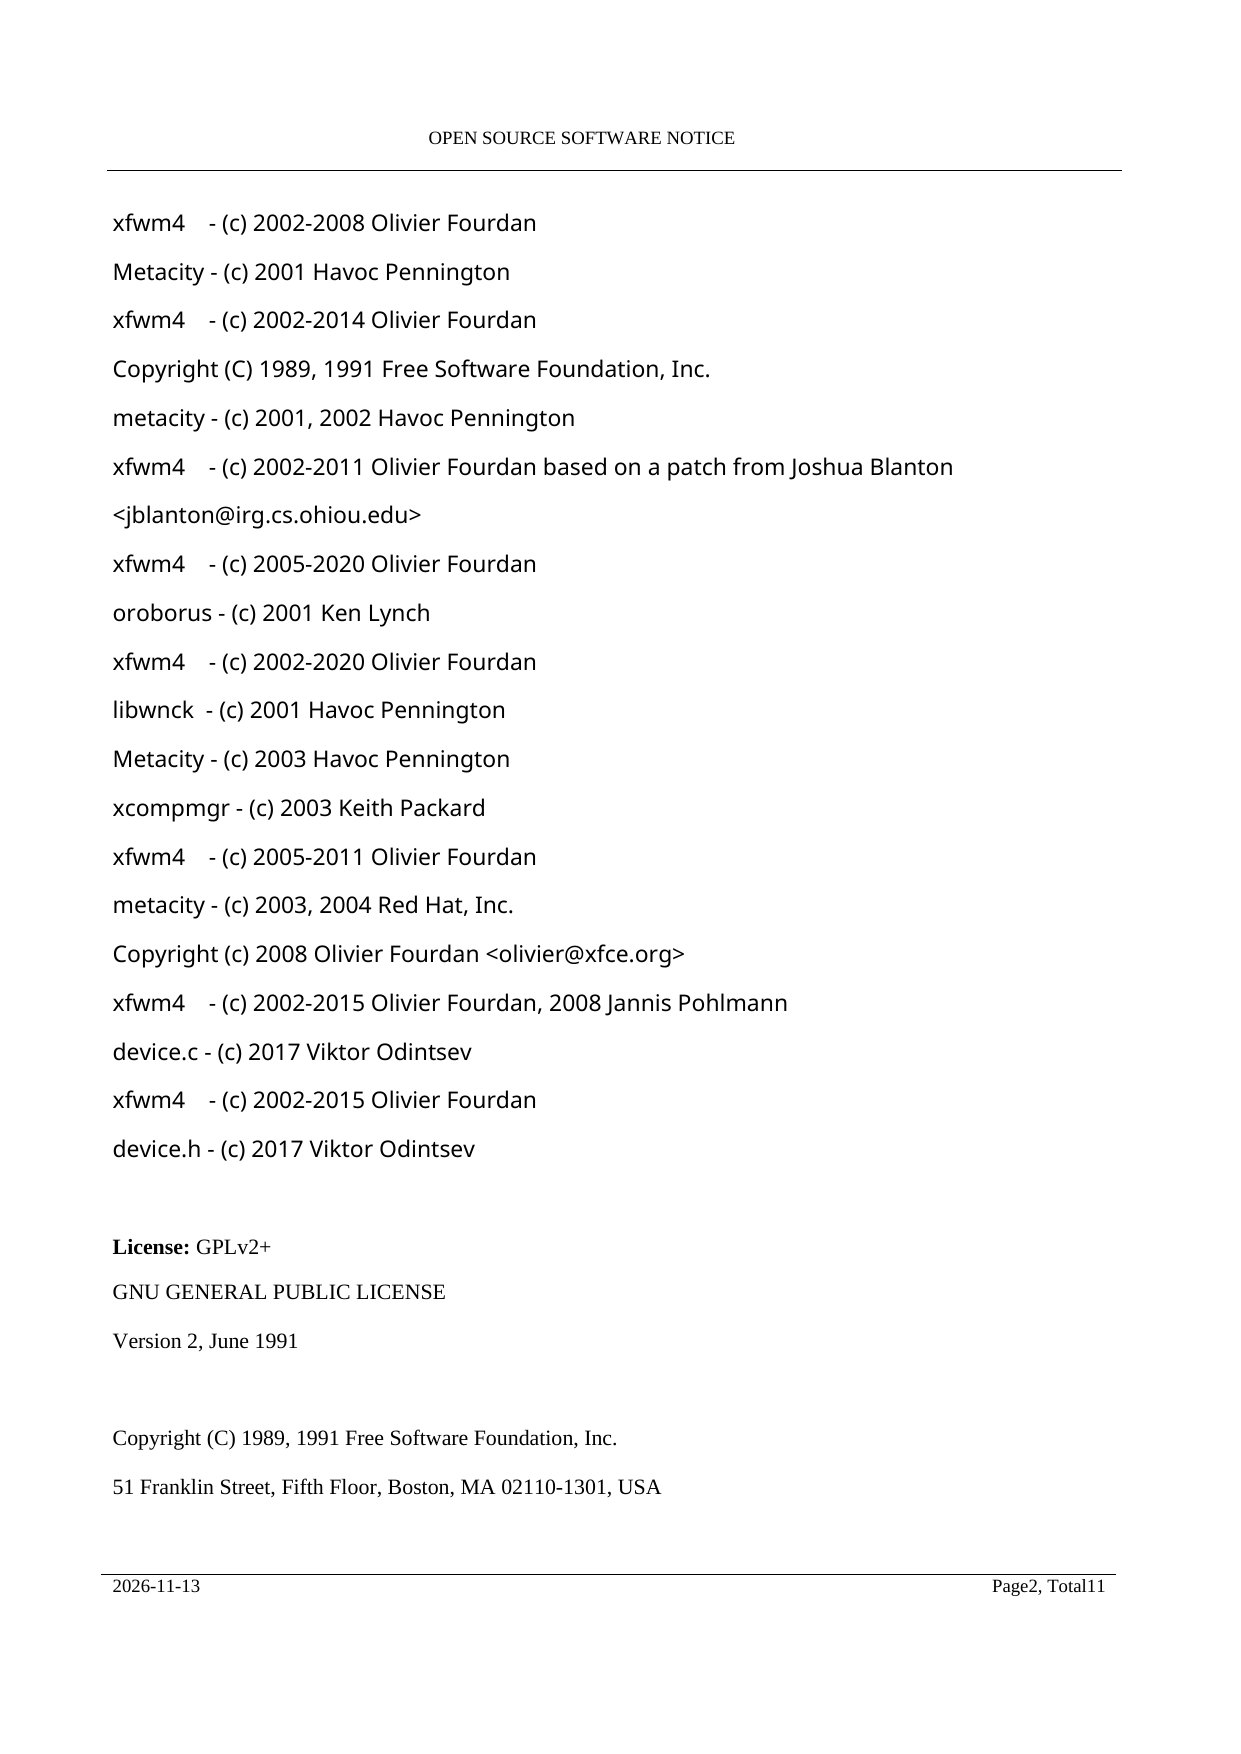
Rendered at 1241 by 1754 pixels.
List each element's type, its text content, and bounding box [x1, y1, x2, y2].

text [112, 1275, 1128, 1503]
text License: GPLv2+ [112, 1230, 1128, 1263]
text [112, 206, 1128, 1214]
